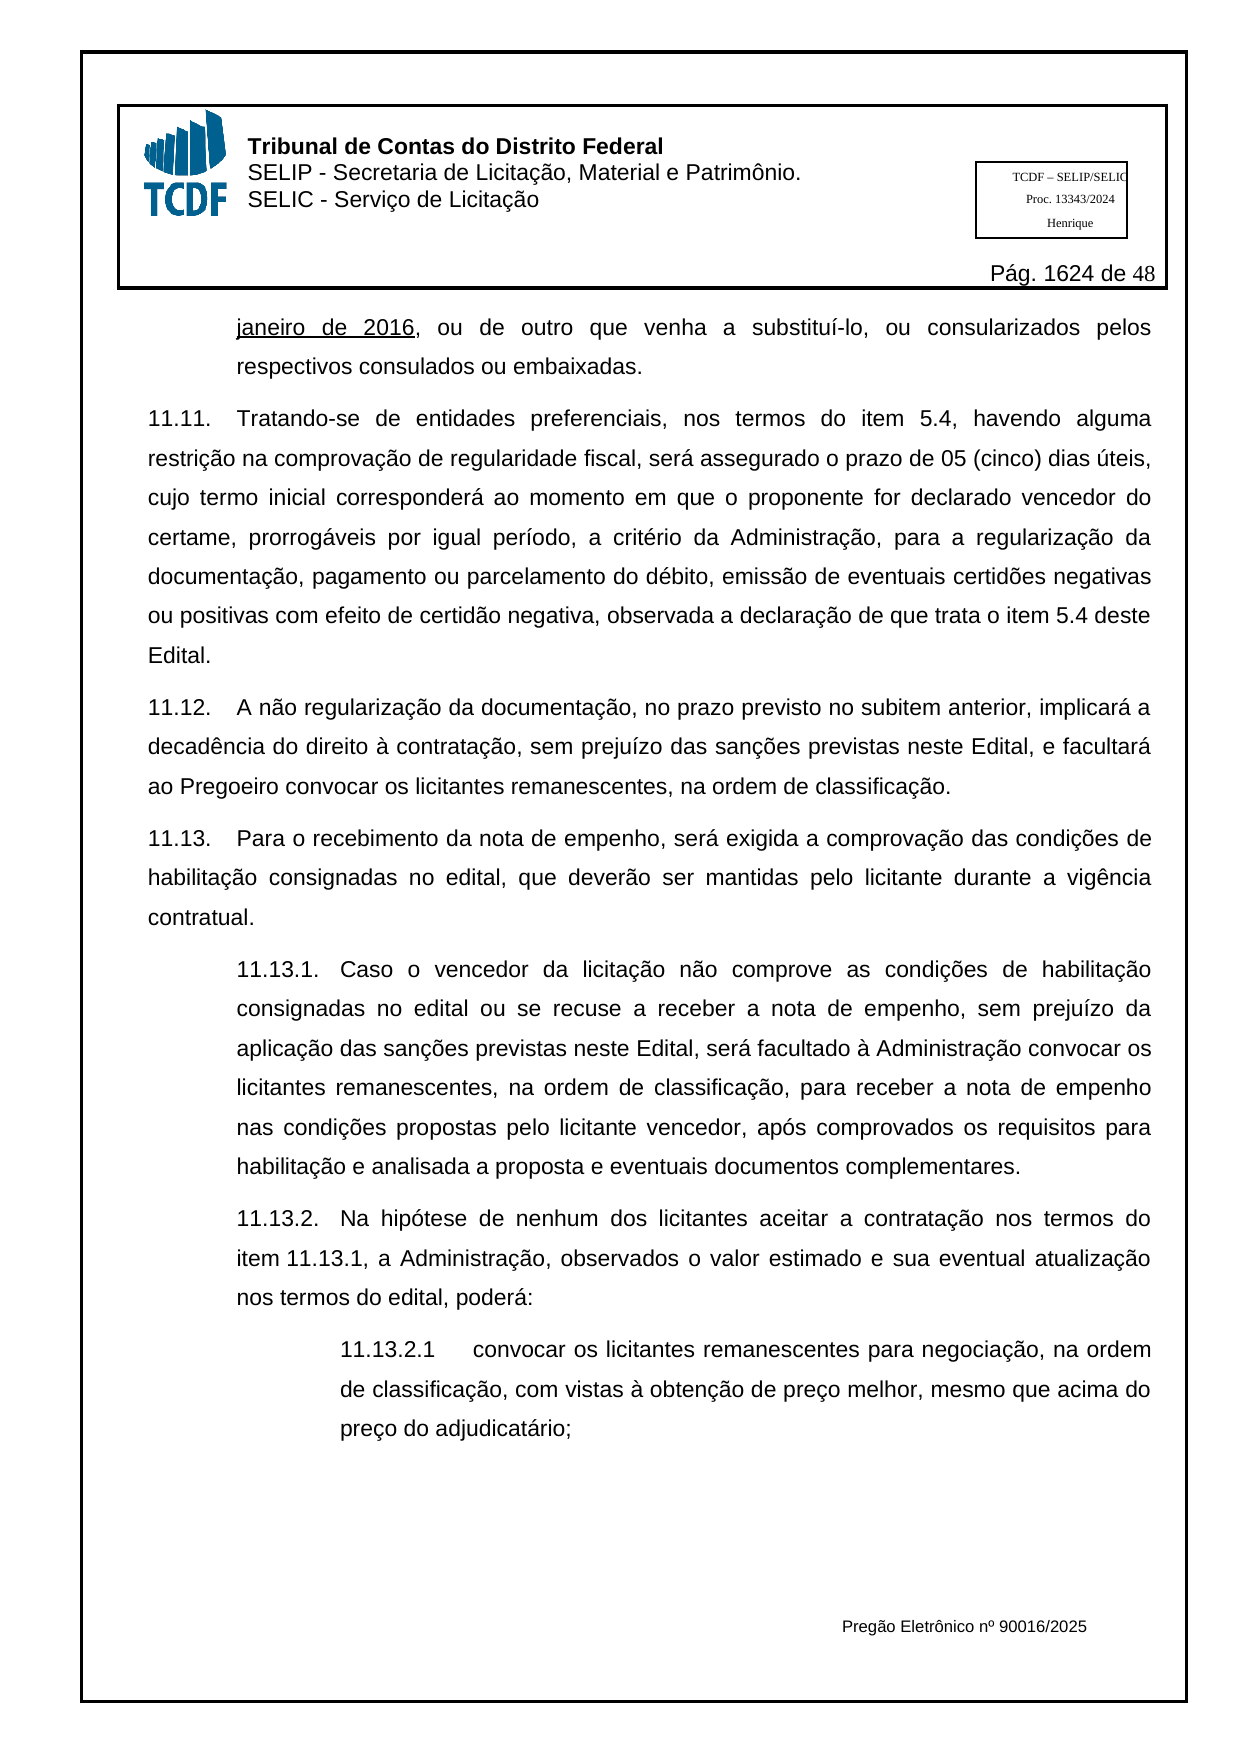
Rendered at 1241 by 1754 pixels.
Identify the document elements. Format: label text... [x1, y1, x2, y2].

text 11.13.1. Caso o vencedor da licitação não comprove as condições de habilitação consignadas no edital ou se recuse a receber a nota de empenho, sem prejuízo da aplicação das sanções previstas neste Edital, será facultado à Administração convocar os licitantes remanescentes, na ordem de classificação, para receber a nota de empenho nas condições propostas pelo licitante vencedor, após comprovados os requisitos para habilitação e analisada a proposta e eventuais documentos complementares. [236, 956, 1152, 1179]
text 11.12. A não regularização da documentação, no prazo previsto no subitem anterior, implicará a decadência do direito à contratação, sem prejuízo das sanções previstas neste Edital, e facultará ao Pregoeiro convocar os licitantes remanescentes, na ordem de classificação. [148, 694, 1152, 799]
text 11.13. Para o recebimento da nota de empenho, será exigida a comprovação das condições de habilitação consignadas no edital, que deverão ser mantidas pelo licitante durante a vigência contratual. [148, 825, 1152, 930]
text 11.13.2. Na hipótese de nenhum dos licitantes aceitar a contratação nos termos do item 11.13.1, a Administração, observados o valor estimado e sua eventual atualização nos termos do edital, poderá: [236, 1205, 1152, 1310]
text 11.11. Tratando-se de entidades preferenciais, nos termos do item 5.4, havendo alguma restrição na comprovação de regularidade fiscal, será assegurado o prazo de 05 (cinco) dias úteis, cujo termo inicial corresponderá ao momento em que o proponente for declarado vencedor do certame, prorrogáveis por igual período, a critério da Administração, para a regularização da documentação, pagamento ou parcelamento do débito, emissão de eventuais certidões negativas ou positivas com efeito de certidão negativa, observada a declaração de que trata o item 5.4 deste Edital. [148, 405, 1152, 668]
picture [129, 107, 241, 218]
text 11.13.2.1 convocar os licitantes remanescentes para negociação, na ordem de classificação, com vistas à obtenção de preço melhor, mesmo que acima do preço do adjudicatário; [340, 1336, 1152, 1441]
